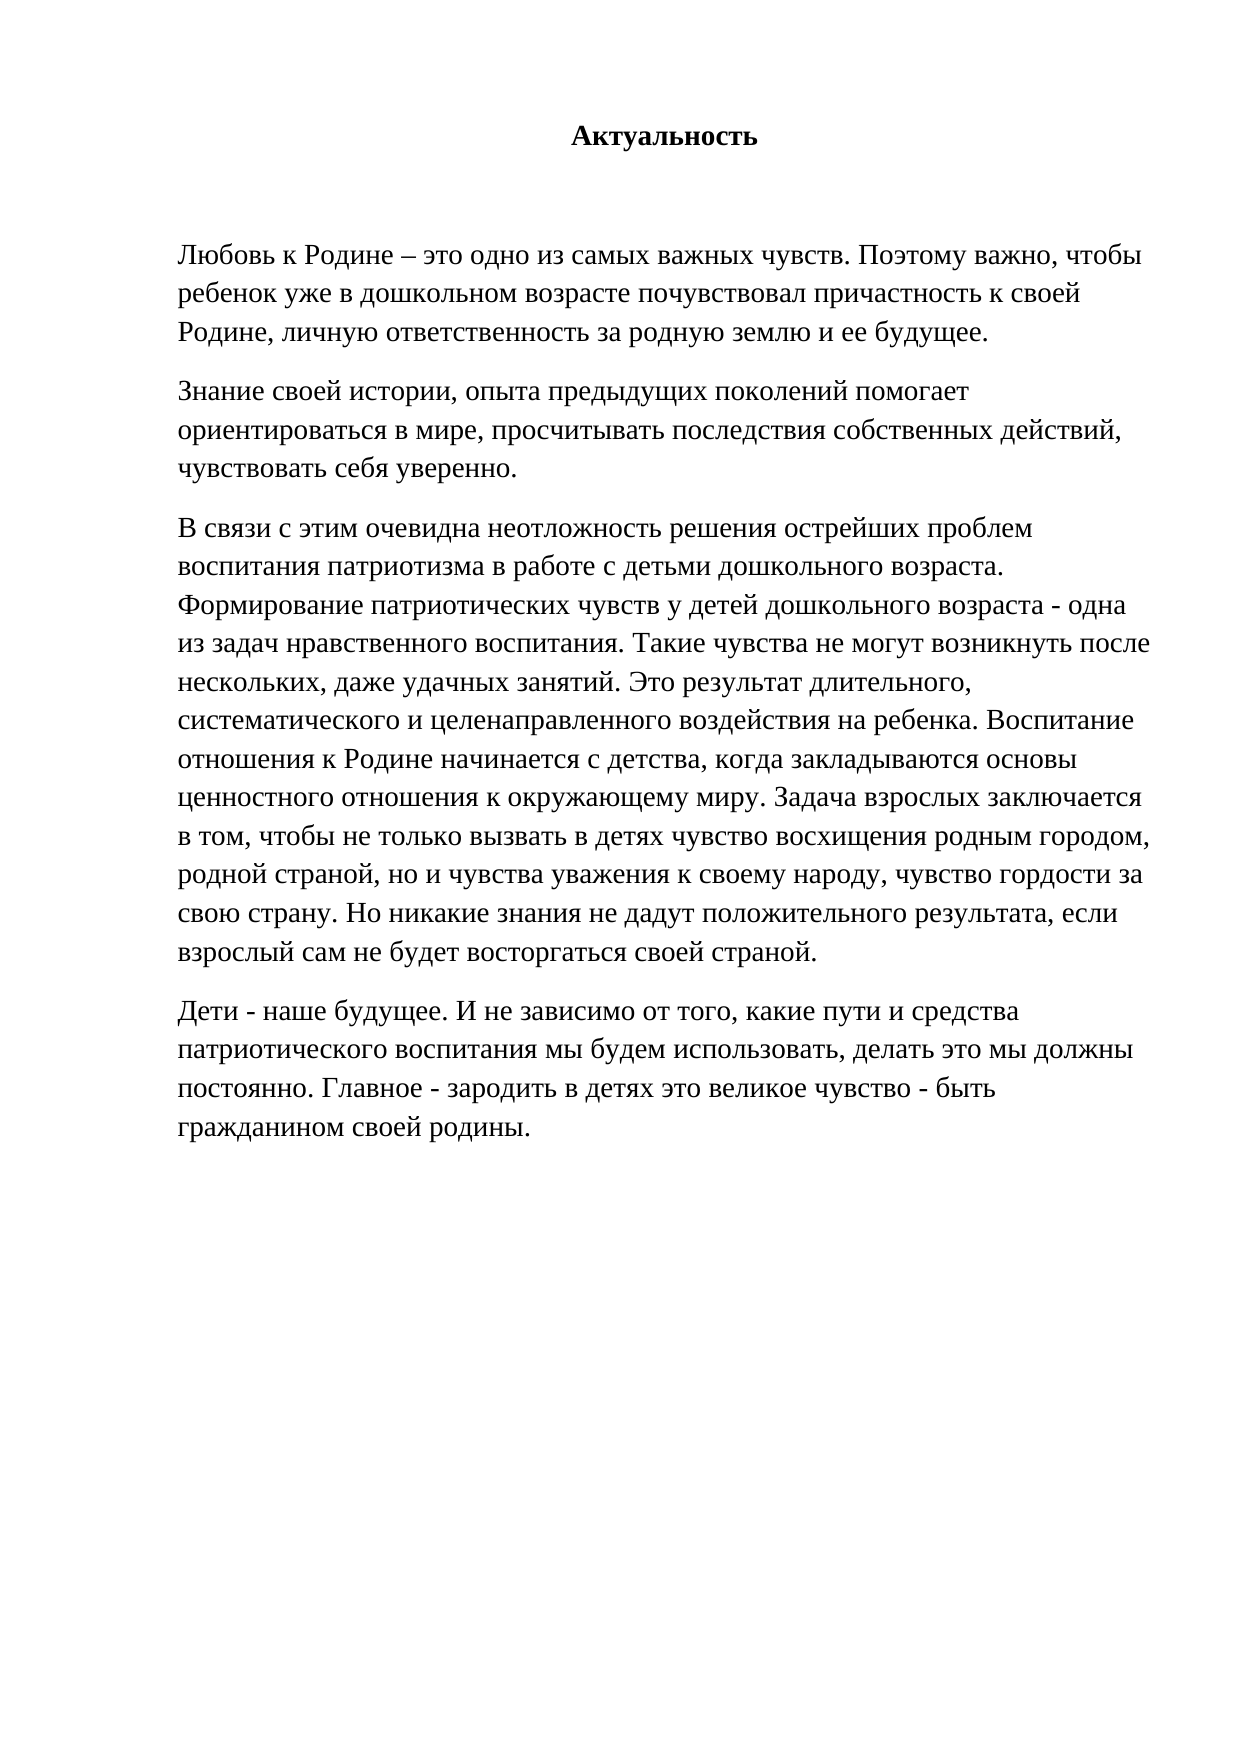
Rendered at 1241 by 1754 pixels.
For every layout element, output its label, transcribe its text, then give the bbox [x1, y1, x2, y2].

text Знание своей истории, опыта предыдущих поколений помогает ориентироваться в мире, просчитывать последствия собственных действий, чувствовать себя уверенно. [177, 373, 1152, 484]
text Актуальность [177, 118, 1152, 152]
text Любовь к Родине – это одно из самых важных чувств. Поэтому важно, чтобы ребенок уже в дошкольном возрасте почувствовал причастность к своей Родине, личную ответственность за родную землю и ее будущее. [177, 237, 1152, 347]
text Дети - наше будущее. И не зависимо от того, какие пути и средства патриотического воспитания мы будем использовать, делать это мы должны постоянно. Главное - зародить в детях это великое чувство - быть гражданином своей родины. [177, 993, 1152, 1142]
text В связи с этим очевидна неотложность решения острейших проблем воспитания патриотизма в работе с детьми дошкольного возраста. Формирование патриотических чувств у детей дошкольного возраста - одна из задач нравственного воспитания. Такие чувства не могут возникнуть после нескольких, даже удачных занятий. Это результат длительного, систематического и целенаправленного воздействия на ребенка. Воспитание отношения к Родине начинается с детства, когда закладываются основы ценностного отношения к окружающему миру. Задача взрослых заключается в том, чтобы не только вызвать в детях чувство восхищения родным городом, родной страной, но и чувства уважения к своему народу, чувство гордости за свою страну. Но никакие знания не дадут положительного результата, если взрослый сам не будет восторгаться своей страной. [177, 510, 1152, 967]
